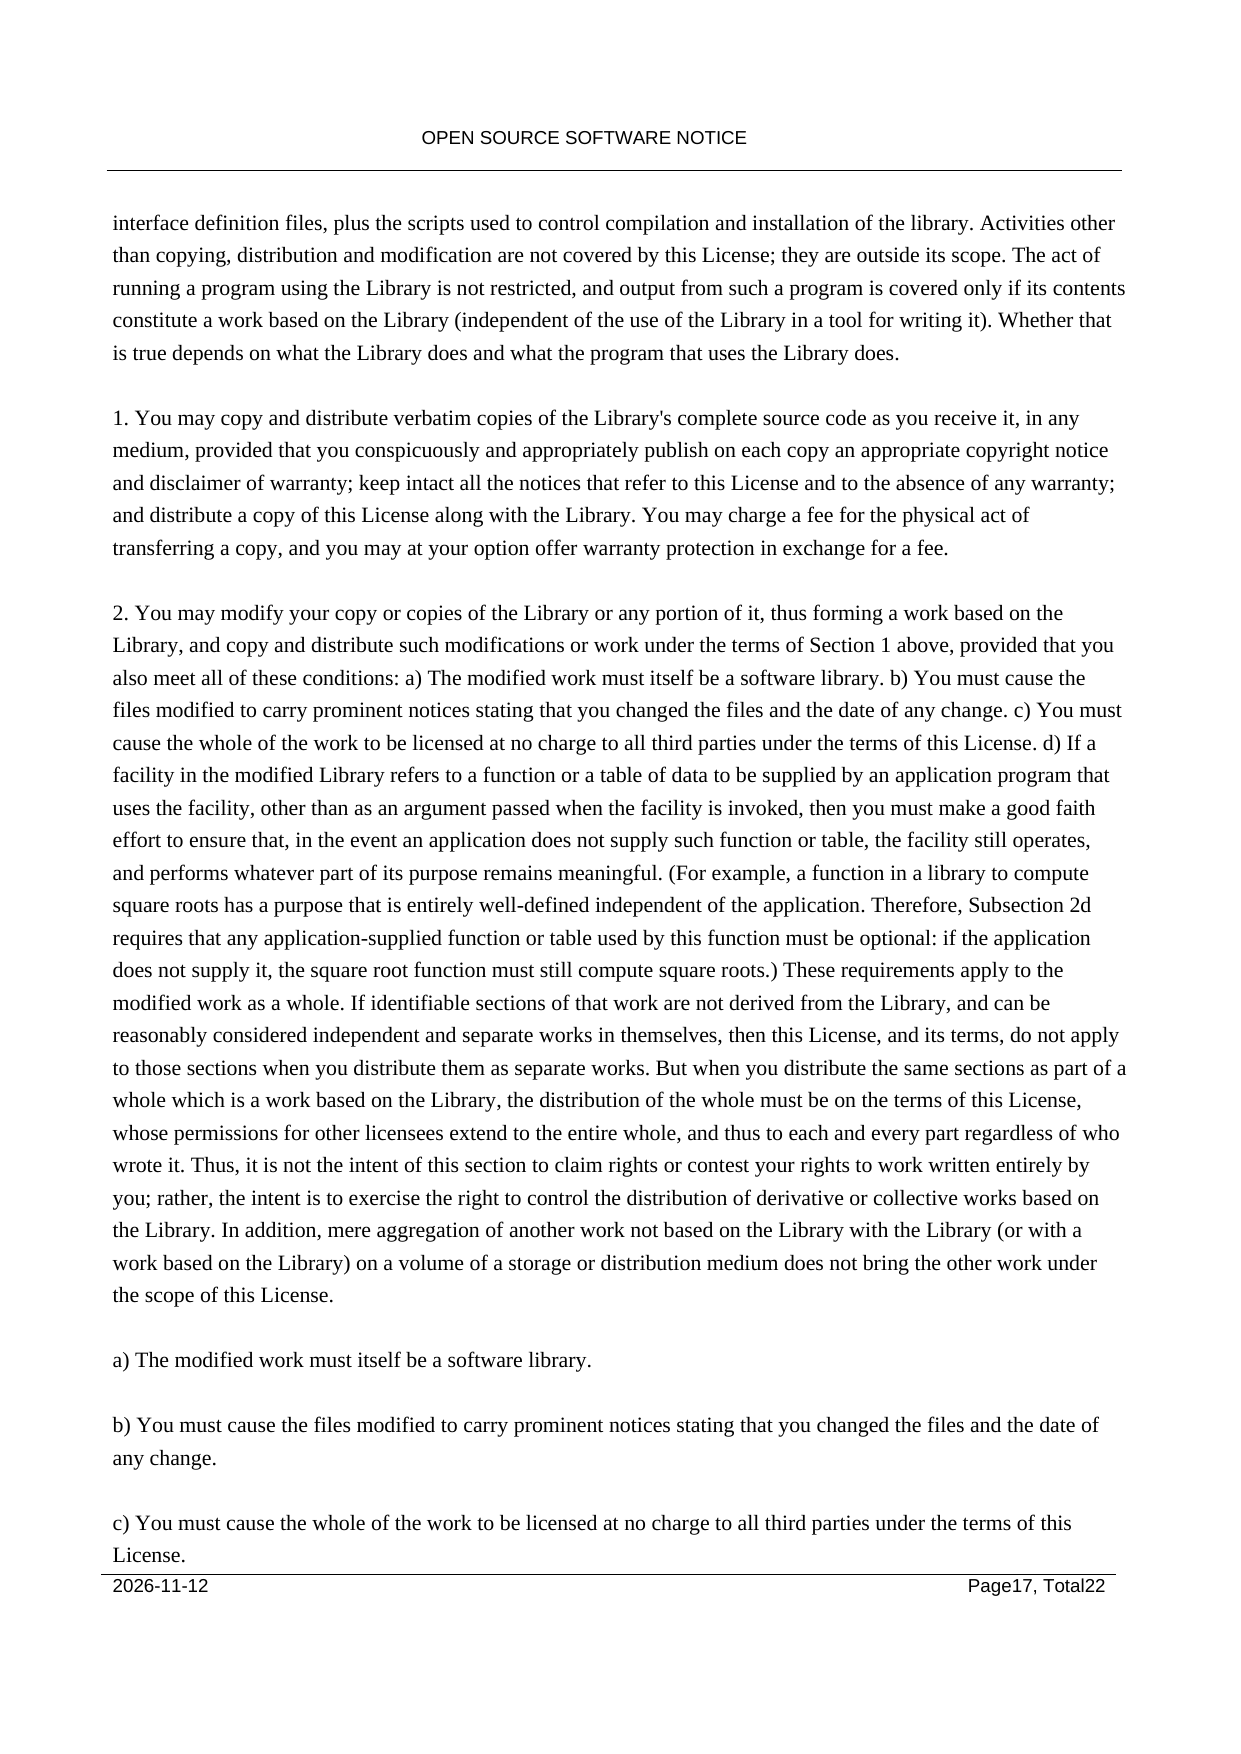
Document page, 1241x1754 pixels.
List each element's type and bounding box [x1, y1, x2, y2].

text [112, 206, 1128, 1571]
